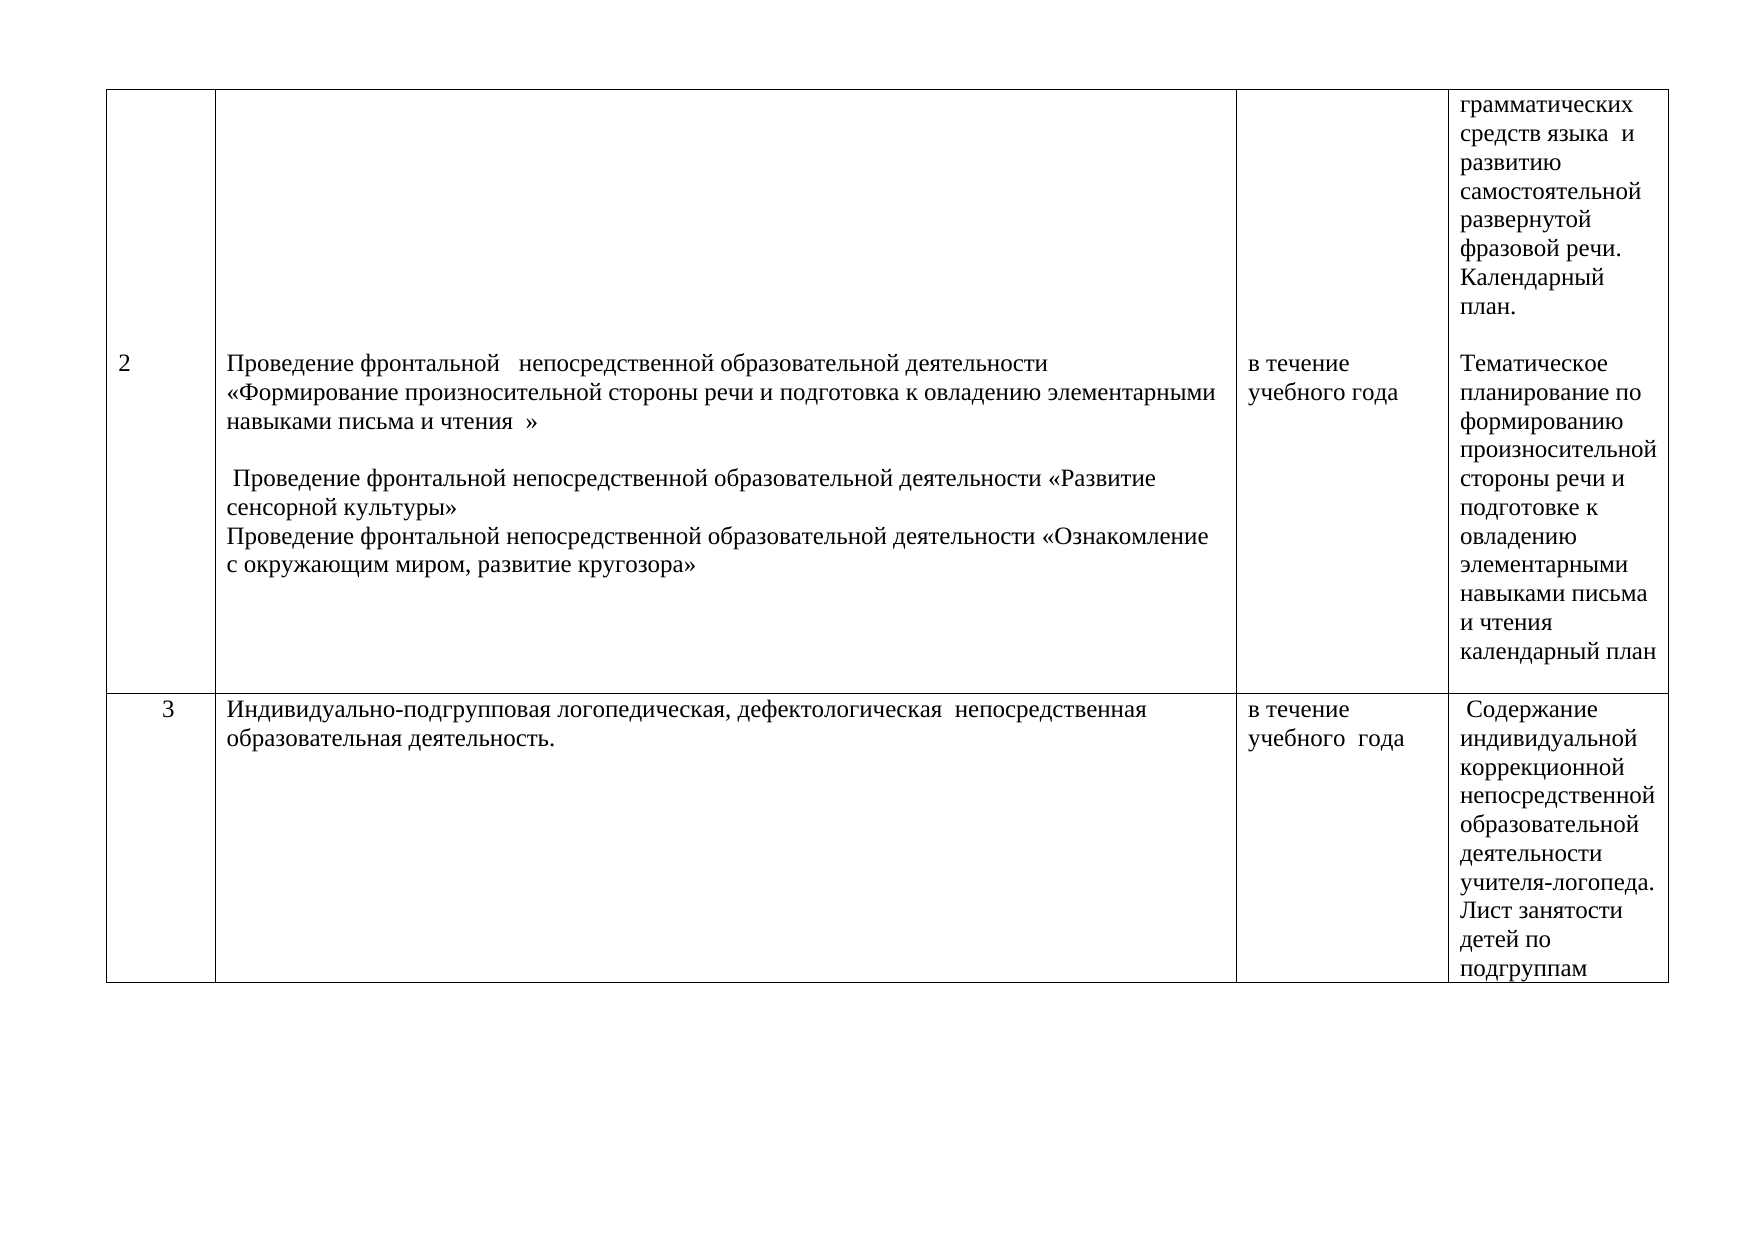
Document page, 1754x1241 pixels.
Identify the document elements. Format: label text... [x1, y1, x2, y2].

table_cell Содержание индивидуальной коррекционной непосредственной образовательной деятельности учителя-логопеда. Лист занятости детей по подгруппам [1449, 694, 1668, 982]
table_cell 1 2 [107, 90, 215, 693]
table_cell в течение учебного года [1237, 694, 1448, 982]
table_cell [216, 90, 1236, 693]
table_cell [1449, 90, 1668, 693]
table_cell Индивидуально-подгрупповая логопедическая, дефектологическая непосредственная образовательная деятельность. [216, 694, 1236, 982]
table_cell 3 [107, 694, 215, 982]
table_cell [1237, 90, 1448, 693]
